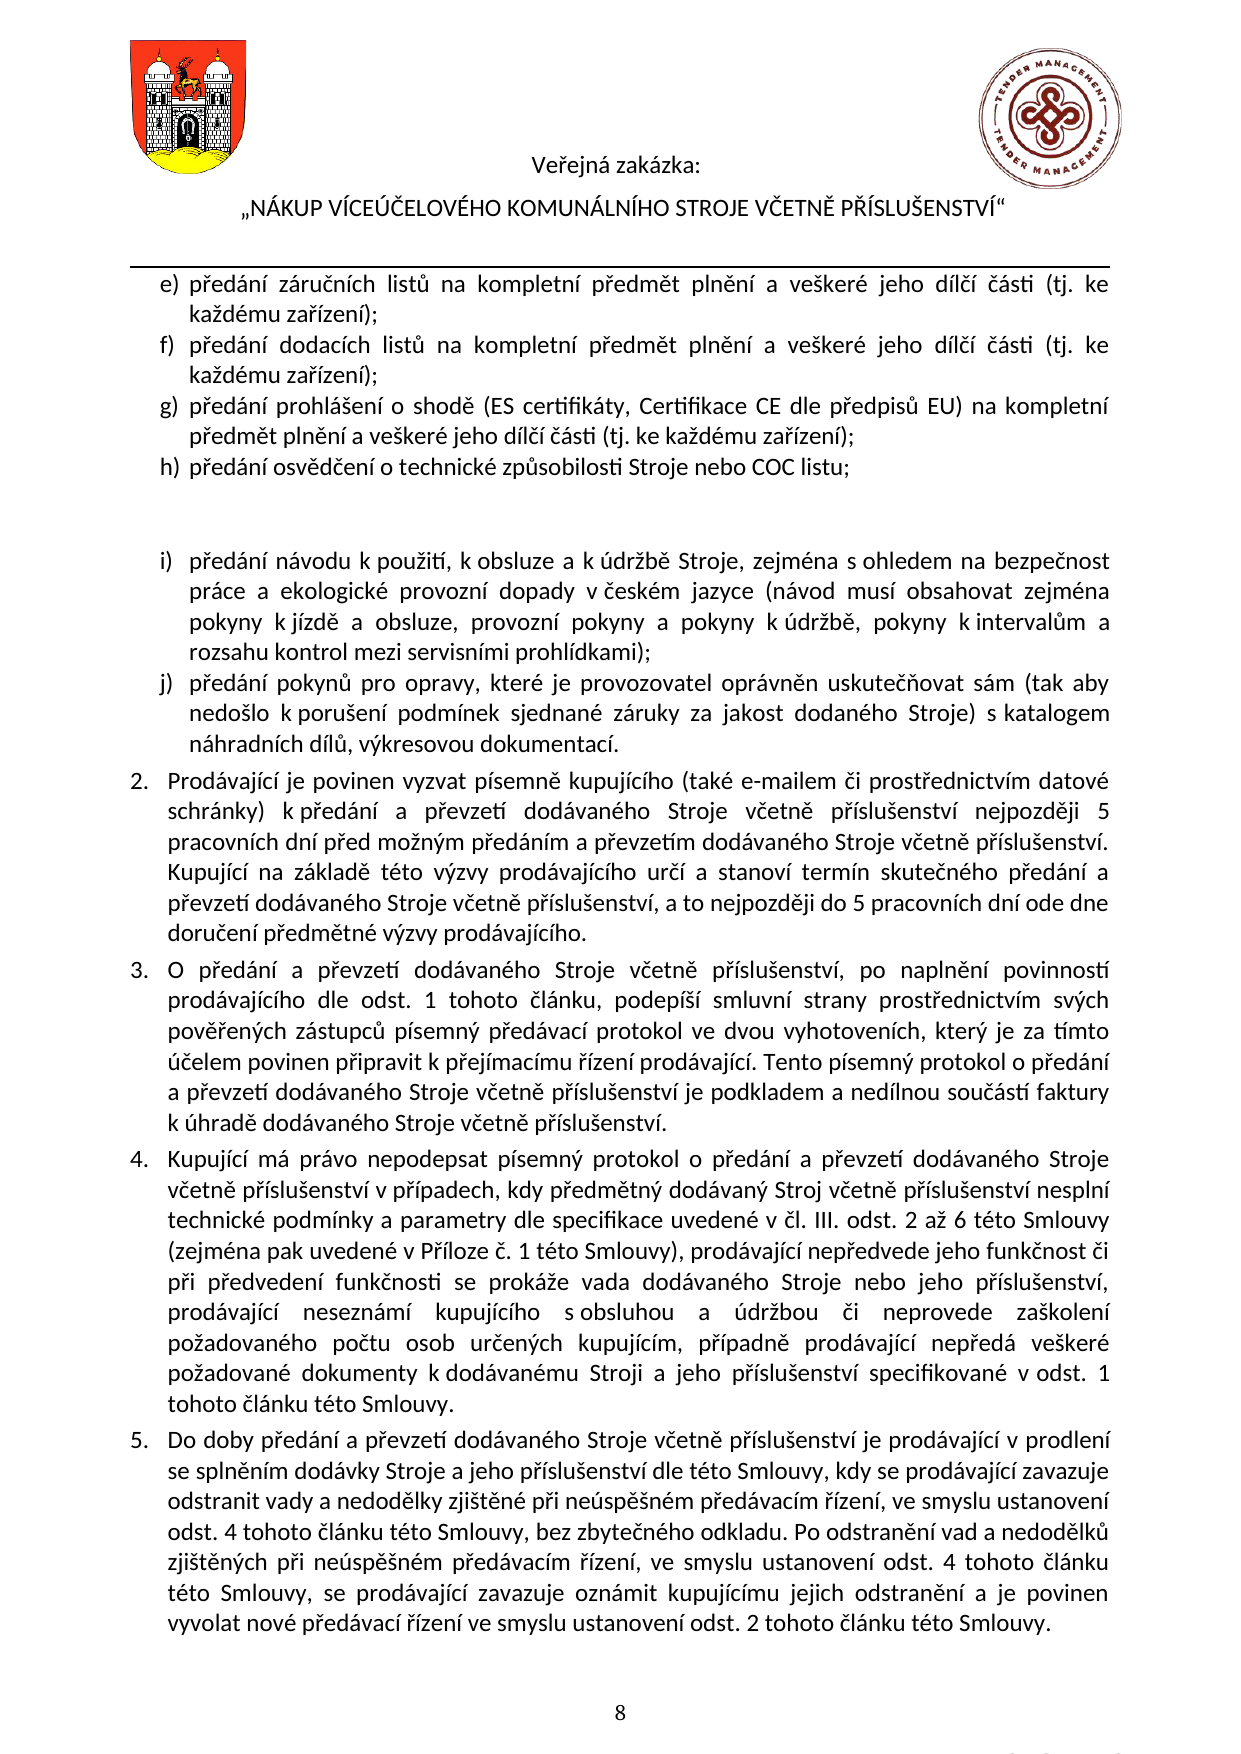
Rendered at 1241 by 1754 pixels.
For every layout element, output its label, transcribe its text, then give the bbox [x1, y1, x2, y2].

list předání dodacích listů na kompletní předmět plnění a veškeré jeho dílčí části (tj. ke každému zařízení); [159, 329, 1110, 390]
list předání pokynů pro opravy, které je provozovatel oprávněn uskutečňovat sám (tak aby nedošlo k porušení podmínek sjednané záruky za jakost dodaného Stroje) s katalogem náhradních dílů, výkresovou dokumentací. [159, 667, 1110, 758]
picture [129, 40, 247, 174]
list předání návodu k použití, k obsluze a k údržbě Stroje, zejména s ohledem na bezpečnost práce a ekologické provozní dopady v českém jazyce (návod musí obsahovat zejména pokyny k jízdě a obsluze, provozní pokyny a pokyny k údržbě, pokyny k intervalům a rozsahu kontrol mezi servisními prohlídkami); [159, 545, 1110, 667]
list Kupující má právo nepodepsat písemný protokol o předání a převzetí dodávaného Stroje včetně příslušenství v případech, kdy předmětný dodávaný Stroj včetně příslušenství nesplní technické podmínky a parametry dle specifikace uvedené v čl. III. odst. 2 až 6 této Smlouvy (zejména pak uvedené v Příloze č. 1 této Smlouvy), prodávající nepředvede jeho funkčnost či při předvedení funkčnosti se prokáže vada dodávaného Stroje nebo jeho příslušenství, prodávající neseznámí kupujícího s obsluhou a údržbou či neprovede zaškolení požadovaného počtu osob určených kupujícím, případně prodávající nepředá veškeré požadované dokumenty k dodávanému Stroji a jeho příslušenství specifikované v odst. 1 tohoto článku této Smlouvy. [130, 1143, 1110, 1418]
list Prodávající je povinen vyzvat písemně kupujícího (také e-mailem či prostřednictvím datové schránky) k předání a převzetí dodávaného Stroje včetně příslušenství nejpozději 5 pracovních dní před možným předáním a převzetím dodávaného Stroje včetně příslušenství. Kupující na základě této výzvy prodávajícího určí a stanoví termín skutečného předání a převzetí dodávaného Stroje včetně příslušenství, a to nejpozději do 5 pracovních dní ode dne doručení předmětné výzvy prodávajícího. [130, 765, 1110, 948]
list Do doby předání a převzetí dodávaného Stroje včetně příslušenství je prodávající v prodlení se splněním dodávky Stroje a jeho příslušenství dle této Smlouvy, kdy se prodávající zavazuje odstranit vady a nedodělky zjištěné při neúspěšném předávacím řízení, ve smyslu ustanovení odst. 4 tohoto článku této Smlouvy, bez zbytečného odkladu. Po odstranění vad a nedodělků zjištěných při neúspěšném předávacím řízení, ve smyslu ustanovení odst. 4 tohoto článku této Smlouvy, se prodávající zavazuje oznámit kupujícímu jejich odstranění a je povinen vyvolat nové předávací řízení ve smyslu ustanovení odst. 2 tohoto článku této Smlouvy. [130, 1424, 1110, 1638]
list O předání a převzetí dodávaného Stroje včetně příslušenství, po naplnění povinností prodávajícího dle odst. 1 tohoto článku, podepíší smluvní strany prostřednictvím svých pověřených zástupců písemný předávací protokol ve dvou vyhotoveních, který je za tímto účelem povinen připravit k přejímacímu řízení prodávající. Tento písemný protokol o předání a převzetí dodávaného Stroje včetně příslušenství je podkladem a nedílnou součástí faktury k úhradě dodávaného Stroje včetně příslušenství. [130, 954, 1110, 1137]
list předání osvědčení o technické způsobilosti Stroje nebo COC listu; [159, 451, 1110, 481]
picture [976, 18, 1122, 189]
list předání prohlášení o shodě (ES certifikáty, Certifikace CE dle předpisů EU) na kompletní předmět plnění a veškeré jeho dílčí části (tj. ke každému zařízení); [159, 390, 1110, 451]
list předání záručních listů na kompletní předmět plnění a veškeré jeho dílčí části (tj. ke každému zařízení); [159, 268, 1110, 329]
